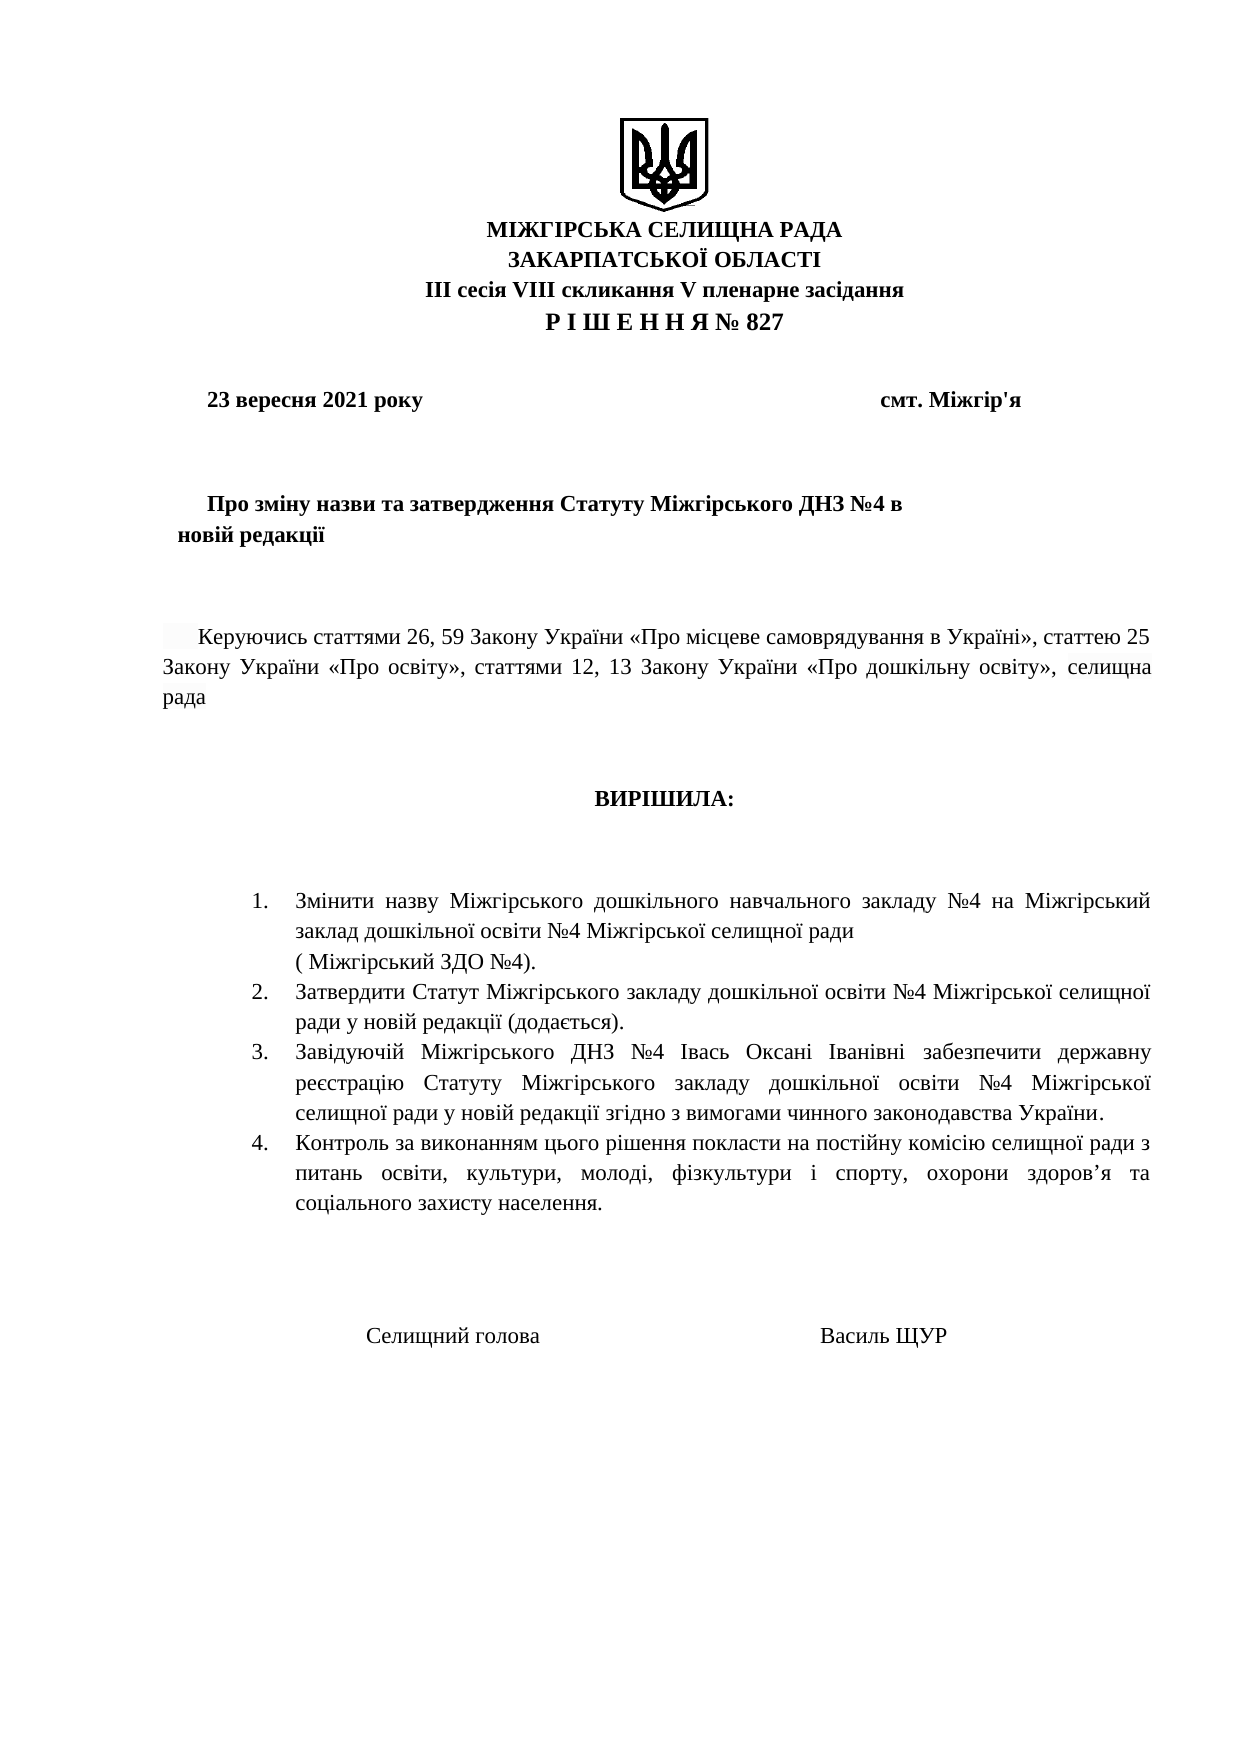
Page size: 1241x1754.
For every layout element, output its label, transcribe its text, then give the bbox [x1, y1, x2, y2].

text ВИРІШИЛА: [177, 785, 1152, 812]
list Завідуючій Міжгірського ДНЗ №4 Івась Оксані Іванівні забезпечити державну реєстрацію Статуту Міжгірського закладу дошкільної освіти №4 Міжгірської селищної ради у новій редакції згідно з вимогами чинного законодавства України. [251, 1038, 1152, 1125]
text Керуючись статтями 26, 59 Закону України «Про місцеве самоврядування в Україні», статтею 25 Закону України «Про освіту», статтями 12, 13 Закону України «Про дошкільну освіту», селищна рада [162, 623, 1152, 709]
list Змінити назву Міжгірського дошкільного навчального закладу №4 на Міжгірський заклад дошкільної освіти №4 Міжгірської селищної ради [251, 887, 1152, 944]
text ЗАКАРПАТСЬКОЇ ОБЛАСТІ [177, 246, 1152, 273]
text Селищний голова Василь ЩУР [177, 1322, 1152, 1348]
picture [620, 118, 709, 212]
list Затвердити Статут Міжгірського закладу дошкільної освіти №4 Міжгірської селищної ради у новій редакції (додається). [251, 978, 1152, 1034]
subtitle Р І Ш Е Н Н Я № 827 [177, 307, 1152, 335]
text III сесія VIII скликання V пленарне засідання [177, 276, 1152, 303]
text Про зміну назви та затвердження Статуту Міжгірського ДНЗ №4 в новій редакції [177, 491, 915, 547]
text МІЖГІРСЬКА СЕЛИЩНА РАДА [177, 216, 1152, 242]
text 23 вересня 2021 року смт. Міжгір'я [177, 386, 1152, 413]
list Контроль за виконанням цього рішення покласти на постійну комісію селищної ради з питань освіти, культури, молоді, фізкультури і спорту, охорони здоров’я та соціального захисту населення. [251, 1129, 1152, 1216]
list ( Міжгірський ЗДО №4). [295, 948, 1152, 974]
